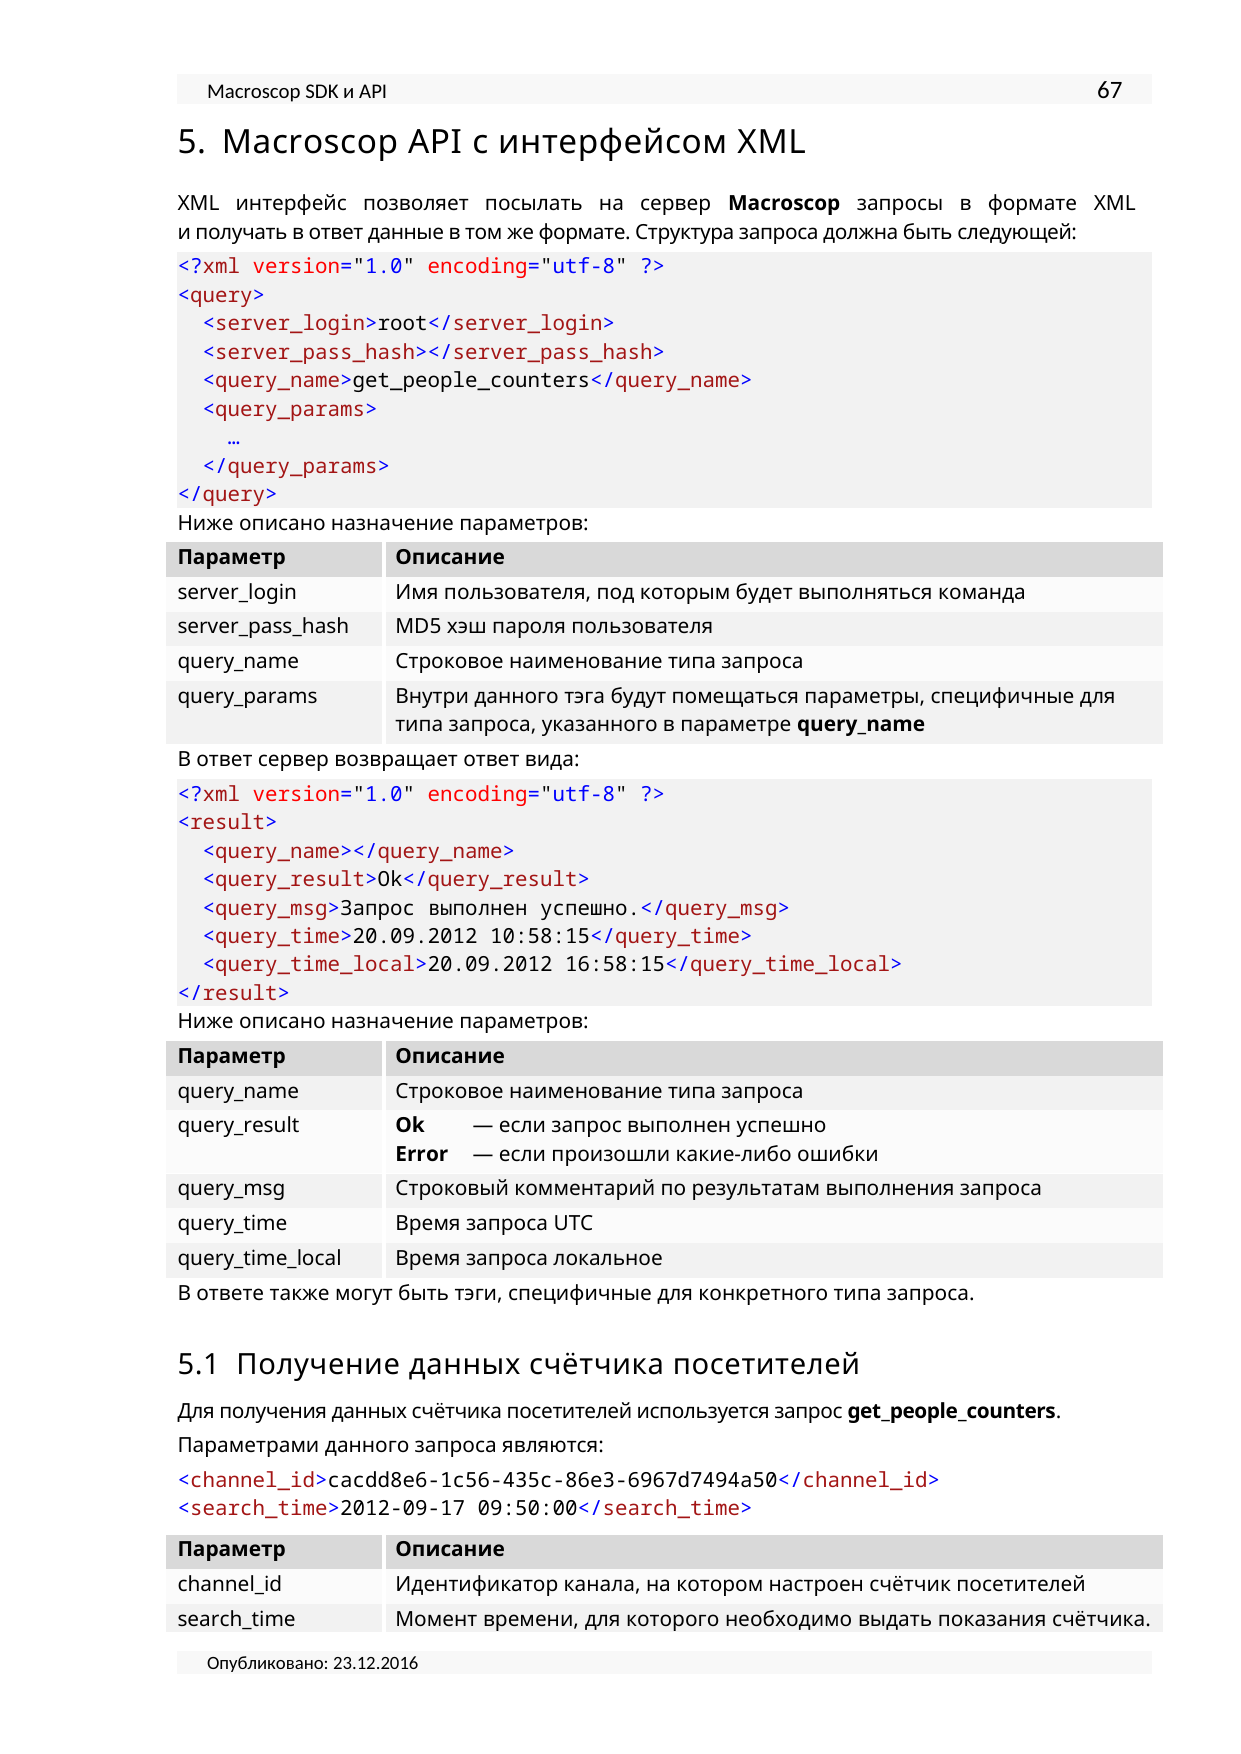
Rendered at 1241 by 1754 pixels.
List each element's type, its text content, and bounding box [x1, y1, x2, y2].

table_cell Время запроса UTC [386, 1208, 1163, 1243]
subtitle Macroscop API с интерфейсом XML [177, 118, 1152, 163]
table_cell query_name [166, 646, 382, 681]
table_cell Время запроса локальное [386, 1243, 1163, 1278]
text <query_time_local>20.09.2012 16:58:15</query_time_local> [177, 949, 1152, 978]
text <server_pass_hash></server_pass_hash> [177, 337, 1152, 365]
table_cell Строковое наименование типа запроса [386, 1076, 1163, 1110]
text </query_params> [177, 451, 1152, 479]
table_cell Строковое наименование типа запроса [386, 646, 1163, 681]
table_cell search_time [166, 1604, 382, 1632]
table_cell query_time_local [166, 1243, 382, 1278]
text <query> [177, 280, 1152, 308]
text <?xml version="1.0" encoding="utf-8" ?> [177, 779, 1152, 807]
text Для получения данных счётчика посетителей используется запрос get_people_counters. [177, 1396, 1152, 1424]
text Ниже описано назначение параметров: [177, 1006, 1152, 1035]
table_cell channel_id [166, 1569, 382, 1604]
table_cell server_pass_hash [166, 612, 382, 646]
text <query_name>get_people_counters</query_name> [177, 365, 1152, 394]
text <result> [177, 807, 1152, 836]
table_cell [386, 1604, 1163, 1632]
table_header Параметр [166, 542, 382, 577]
text … [177, 422, 1152, 451]
table_cell MD5 хэш пароля пользователя [386, 612, 1163, 646]
table_header Параметр [166, 1041, 382, 1076]
text <query_time>20.09.2012 10:58:15</query_time> [177, 921, 1152, 949]
table_cell Внутри данного тэга будут помещаться параметры, специфичные для типа запроса, указанного в параметре query_name [386, 681, 1163, 744]
text В ответ сервер возвращает ответ вида: [177, 744, 1152, 773]
text Ниже описано назначение параметров: [177, 508, 1152, 536]
text <?xml version="1.0" encoding="utf-8" ?> [177, 252, 1152, 280]
text <query_result>Ok</query_result> [177, 864, 1152, 893]
table_cell query_result [166, 1110, 382, 1173]
table_header Описание [386, 1535, 1163, 1569]
table_cell Идентификатор канала, на котором настроен счётчик посетителей [386, 1569, 1163, 1604]
text <query_msg>Запрос выполнен успешно.</query_msg> [177, 893, 1152, 921]
text Параметрами данного запроса являются: [177, 1430, 1152, 1459]
table_header Описание [386, 1041, 1163, 1076]
table_cell query_name [166, 1076, 382, 1110]
text XML интерфейс позволяет посылать на сервер Macroscop запросы в формате XML и получать в ответ данные в том же формате. Структура запроса должна быть следующей: [177, 188, 1152, 245]
text <server_login>root</server_login> [177, 308, 1152, 337]
table_cell Строковый комментарий по результатам выполнения запроса [386, 1174, 1163, 1208]
table_header Описание [386, 542, 1163, 577]
subtitle Получение данных счётчика посетителей [177, 1343, 1152, 1383]
text </query> [177, 479, 1152, 508]
text <search_time>2012-09-17 09:50:00</search_time> [177, 1493, 1152, 1522]
table_cell Ok — если запрос выполнен успешно Error — если произошли какие-либо ошибки [386, 1110, 1163, 1173]
table_cell query_msg [166, 1174, 382, 1208]
text </result> [177, 978, 1152, 1006]
text <channel_id>cacdd8e6-1c56-435c-86e3-6967d7494a50</channel_id> [177, 1465, 1152, 1493]
text <query_name></query_name> [177, 836, 1152, 864]
table_header Параметр [166, 1535, 382, 1569]
text <query_params> [177, 394, 1152, 422]
table_cell Имя пользователя, под которым будет выполняться команда [386, 577, 1163, 612]
table_cell query_params [166, 681, 382, 744]
table_cell query_time [166, 1208, 382, 1243]
text В ответе также могут быть тэги, специфичные для конкретного типа запроса. [177, 1278, 1152, 1306]
table_cell server_login [166, 577, 382, 612]
